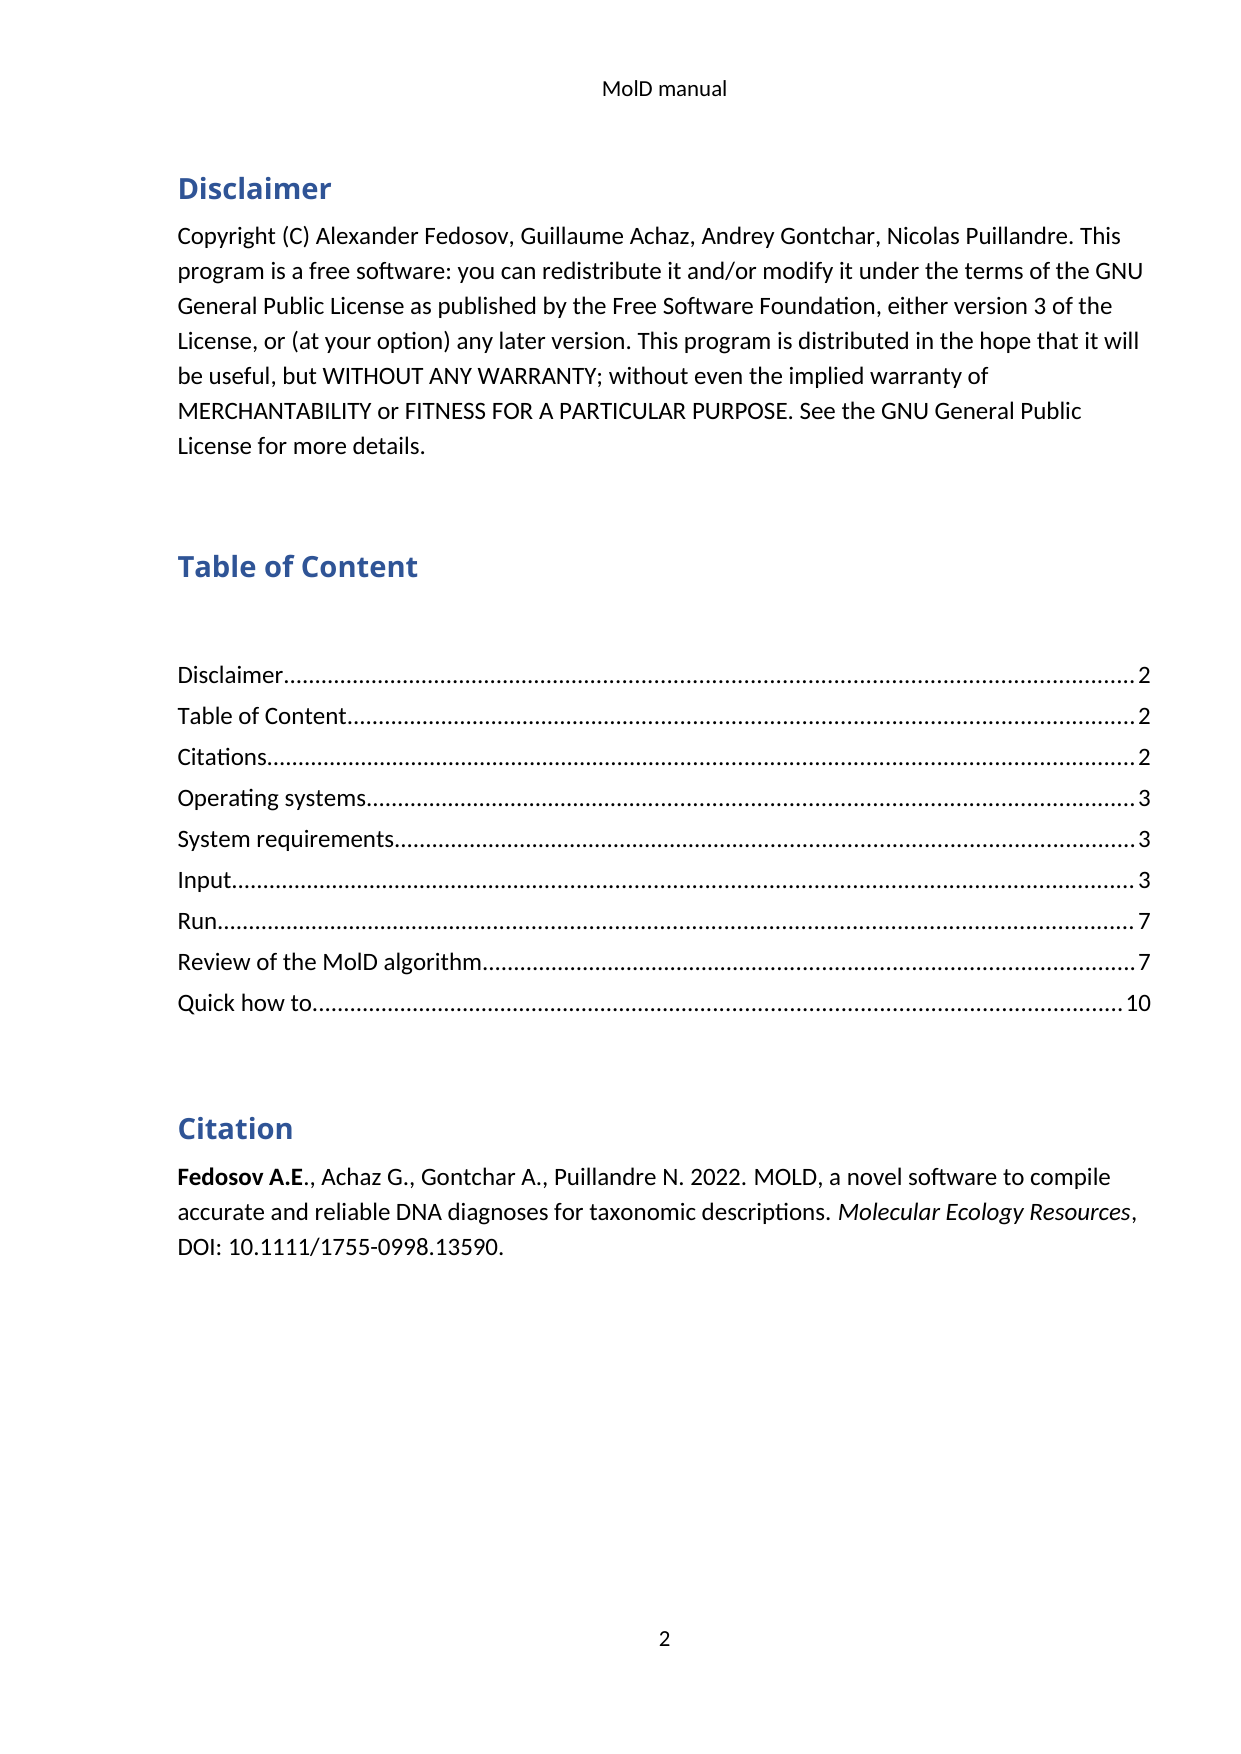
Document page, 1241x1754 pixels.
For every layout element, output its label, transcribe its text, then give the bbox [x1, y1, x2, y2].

text Fedosov A.E., Achaz G., Gontchar A., Puillandre N. 2022. MOLD, a novel software to compile accurate and reliable DNA diagnoses for taxonomic descriptions. Molecular Ecology Resources, DOI: 10.1111/1755-0998.13590. [177, 1161, 1152, 1261]
subtitle Citation [177, 1108, 1152, 1148]
text Copyright (C) Alexander Fedosov, Guillaume Achaz, Andrey Gontchar, Nicolas Puillandre. This program is a free software: you can redistribute it and/or modify it under the terms of the GNU General Public License as published by the Free Software Foundation, either version 3 of the License, or (at your option) any later version. This program is distributed in the hope that it will be useful, but WITHOUT ANY WARRANTY; without even the implied warranty of MERCHANTABILITY or FITNESS FOR A PARTICULAR PURPOSE. See the GNU General Public License for more details. [177, 220, 1152, 461]
subtitle Disclaimer [177, 168, 1152, 208]
subtitle Table of Content [177, 546, 1152, 586]
